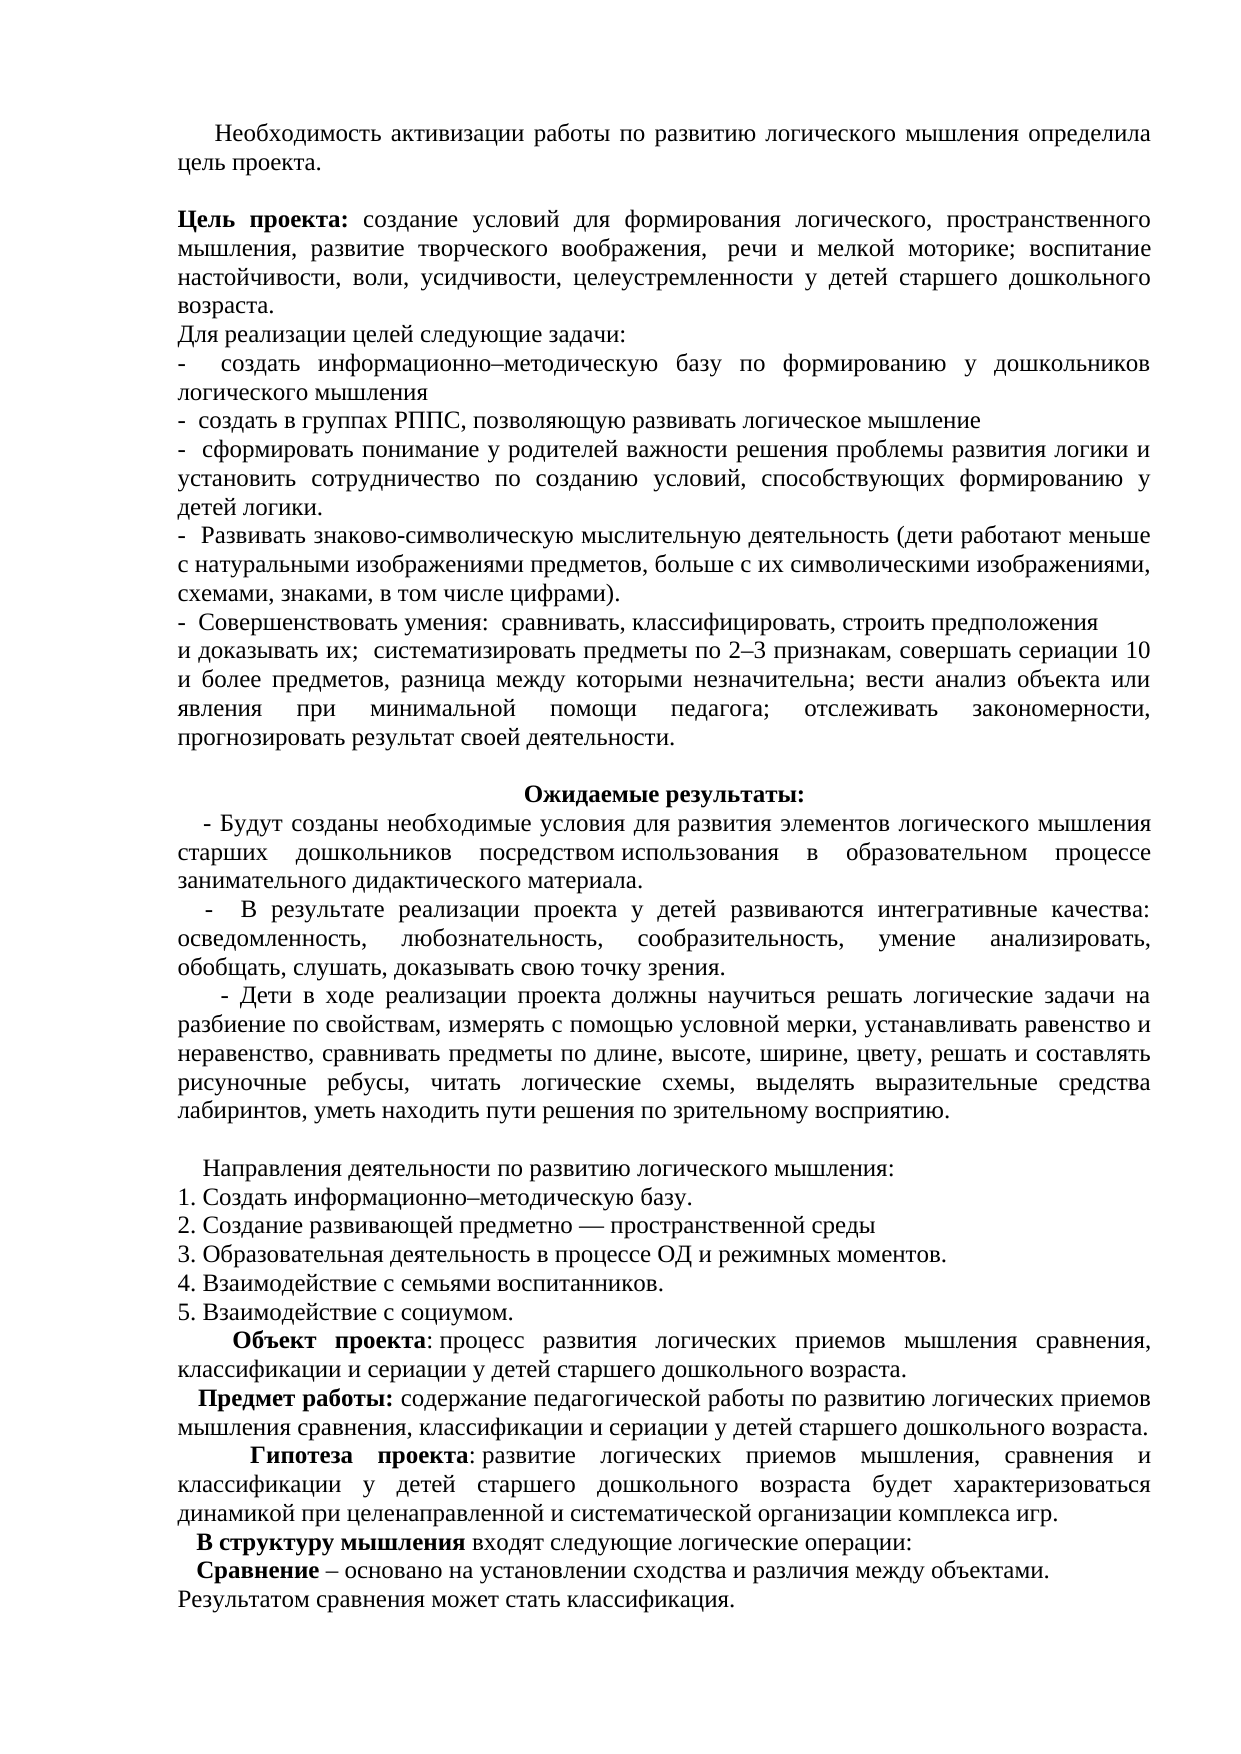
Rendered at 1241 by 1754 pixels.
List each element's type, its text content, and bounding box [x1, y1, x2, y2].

text Результатом сравнения может стать классификация. [177, 1584, 1152, 1613]
text Объект проекта: процесс развития логических приемов мышления сравнения, классификации и сериации у детей старшего дошкольного возраста. [177, 1326, 1152, 1383]
text 3. Образовательная деятельность в процессе ОД и режимных моментов. [177, 1239, 1152, 1268]
text - создать информационно–методическую базу по формированию у дошкольников логического мышления [177, 348, 1152, 406]
text 1. Создать информационно–методическую базу. [177, 1182, 1152, 1211]
text 5. Взаимодействие с социумом. [177, 1297, 1152, 1326]
text - Будут созданы необходимые условия для развития элементов логического мышления старших дошкольников посредством использования в образовательном процессе занимательного дидактического материала. [177, 808, 1152, 894]
text - Дети в ходе реализации проекта должны научиться решать логические задачи на разбиение по свойствам, измерять с помощью условной мерки, устанавливать равенство и неравенство, сравнивать предметы по длине, высоте, ширине, цвету, решать и составлять рисуночные ребусы, читать логические схемы, выделять выразительные средства лабиринтов, уметь находить пути решения по зрительному восприятию. [177, 981, 1152, 1124]
text 2. Создание развивающей предметно — пространственной среды [177, 1211, 1152, 1239]
text - создать в группах РППС, позволяющую развивать логическое мышление [177, 406, 1152, 434]
text - В результате реализации проекта у детей развиваются интегративные качества: осведомленность, любознательность, сообразительность, умение анализировать, обобщать, слушать, доказывать свою точку зрения. [177, 894, 1152, 981]
text Сравнение – основано на установлении сходства и различия между объектами. [177, 1556, 1152, 1584]
text В структуру мышления входят следующие логические операции: [177, 1527, 1152, 1556]
text Направления деятельности по развитию логического мышления: [177, 1153, 1152, 1182]
text Для реализации целей следующие задачи: [177, 319, 1152, 348]
text Гипотеза проекта: развитие логических приемов мышления, сравнения и классификации у детей старшего дошкольного возраста будет характеризоваться динамикой при целенаправленной и систематической организации комплекса игр. [177, 1441, 1152, 1527]
text Необходимость активизации работы по развитию логического мышления определила цель проекта. [177, 118, 1152, 176]
text - Совершенствовать умения: сравнивать, классифицировать, строить предположения [177, 607, 1152, 636]
text - Развивать знаково-символическую мыслительную деятельность (дети работают меньше с натуральными изображениями предметов, больше с их символическими изображениями, схемами, знаками, в том числе цифрами). [177, 521, 1152, 607]
text Цель проекта: создание условий для формирования логического, пространственного мышления, развитие творческого воображения, речи и мелкой моторике; воспитание настойчивости, воли, усидчивости, целеустремленности у детей старшего дошкольного возраста. [177, 204, 1152, 319]
text Предмет работы: содержание педагогической работы по развитию логических приемов мышления сравнения, классификации и сериации у детей старшего дошкольного возраста. [177, 1383, 1152, 1441]
text Ожидаемые результаты: [177, 779, 1152, 808]
text 4. Взаимодействие с семьями воспитанников. [177, 1268, 1152, 1297]
text и доказывать их; систематизировать предметы по 2–3 признакам, совершать сериации 10 и более предметов, разница между которыми незначительна; вести анализ объекта или явления при минимальной помощи педагога; отслеживать закономерности, прогнозировать результат своей деятельности. [177, 636, 1152, 751]
text - сформировать понимание у родителей важности решения проблемы развития логики и установить сотрудничество по созданию условий, способствующих формированию у детей логики. [177, 434, 1152, 521]
